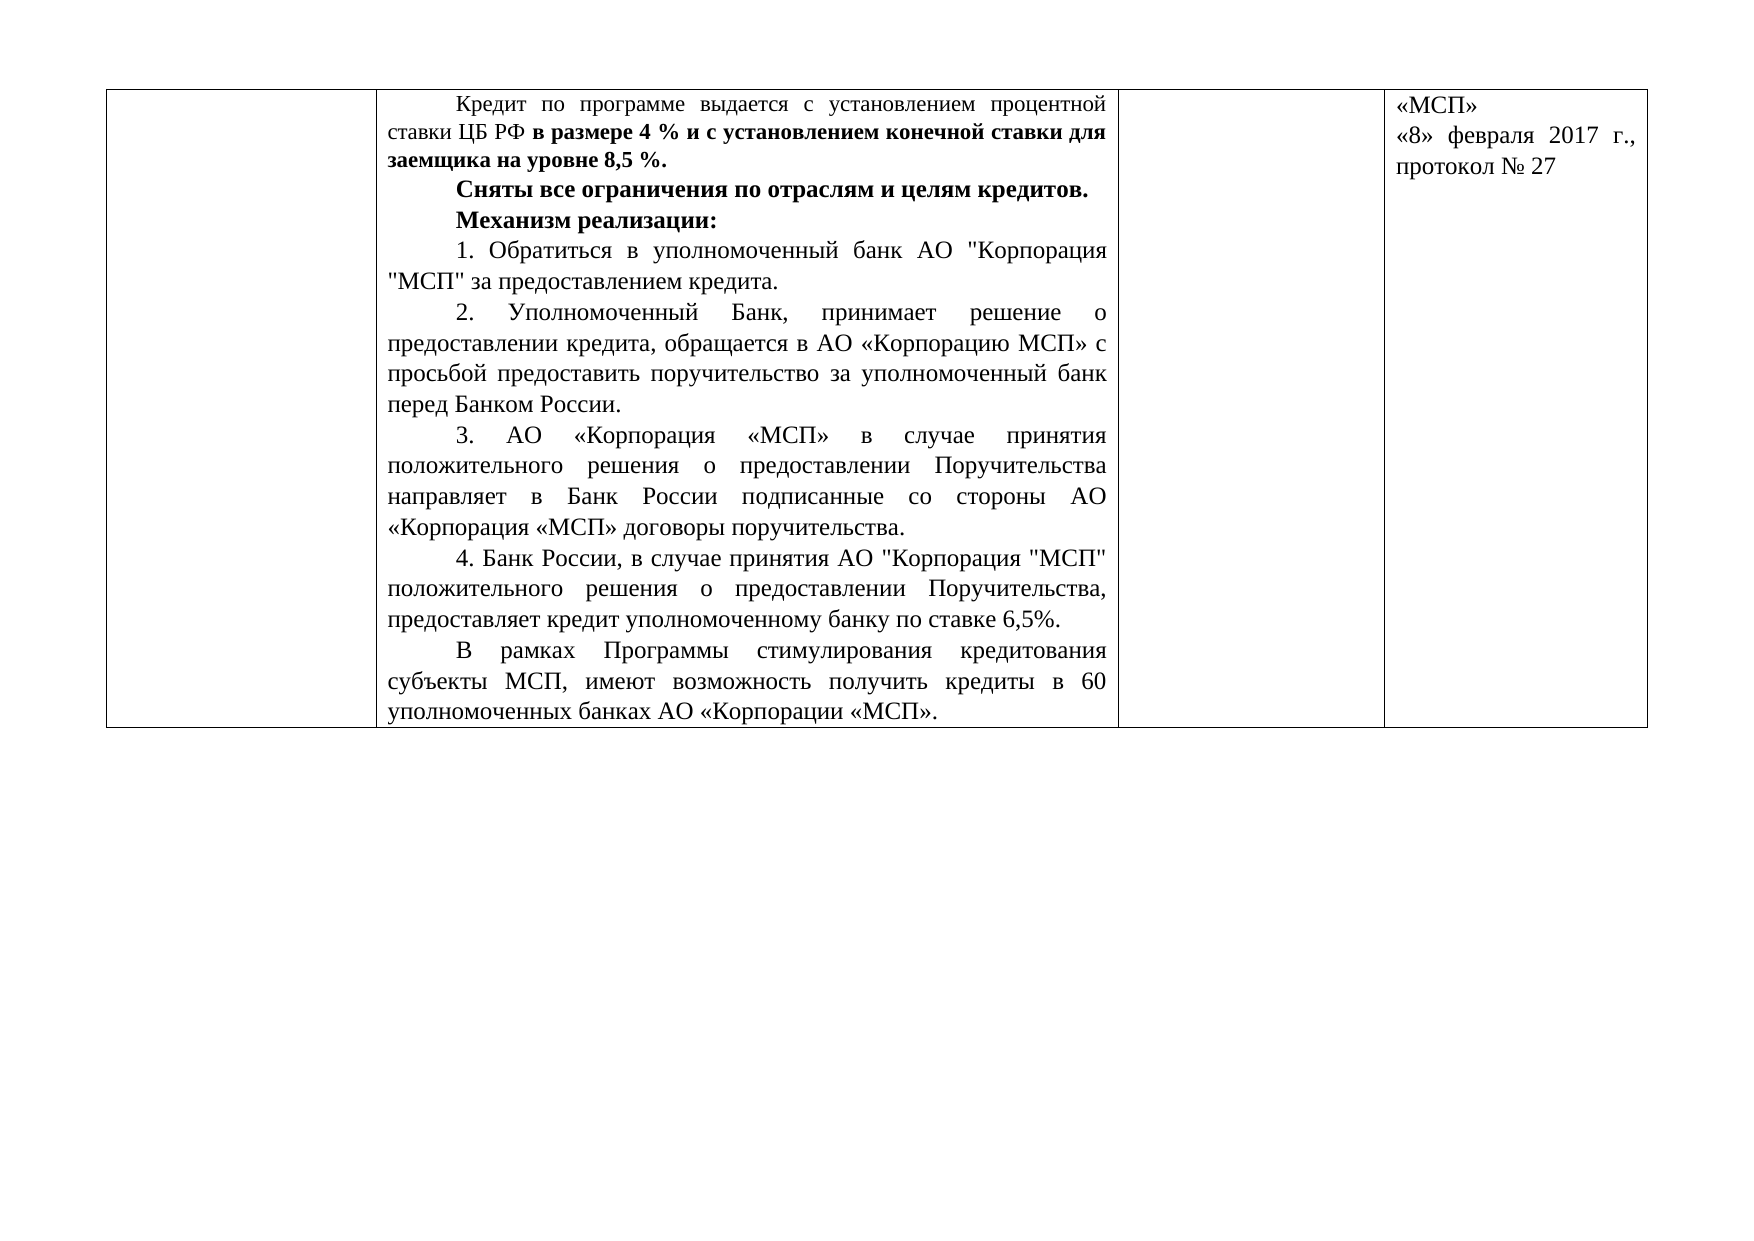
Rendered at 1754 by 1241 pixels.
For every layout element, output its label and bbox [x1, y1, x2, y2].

table_cell [107, 90, 376, 727]
table_cell [1385, 90, 1647, 727]
table_cell [377, 90, 1118, 727]
table_cell [1119, 90, 1384, 727]
